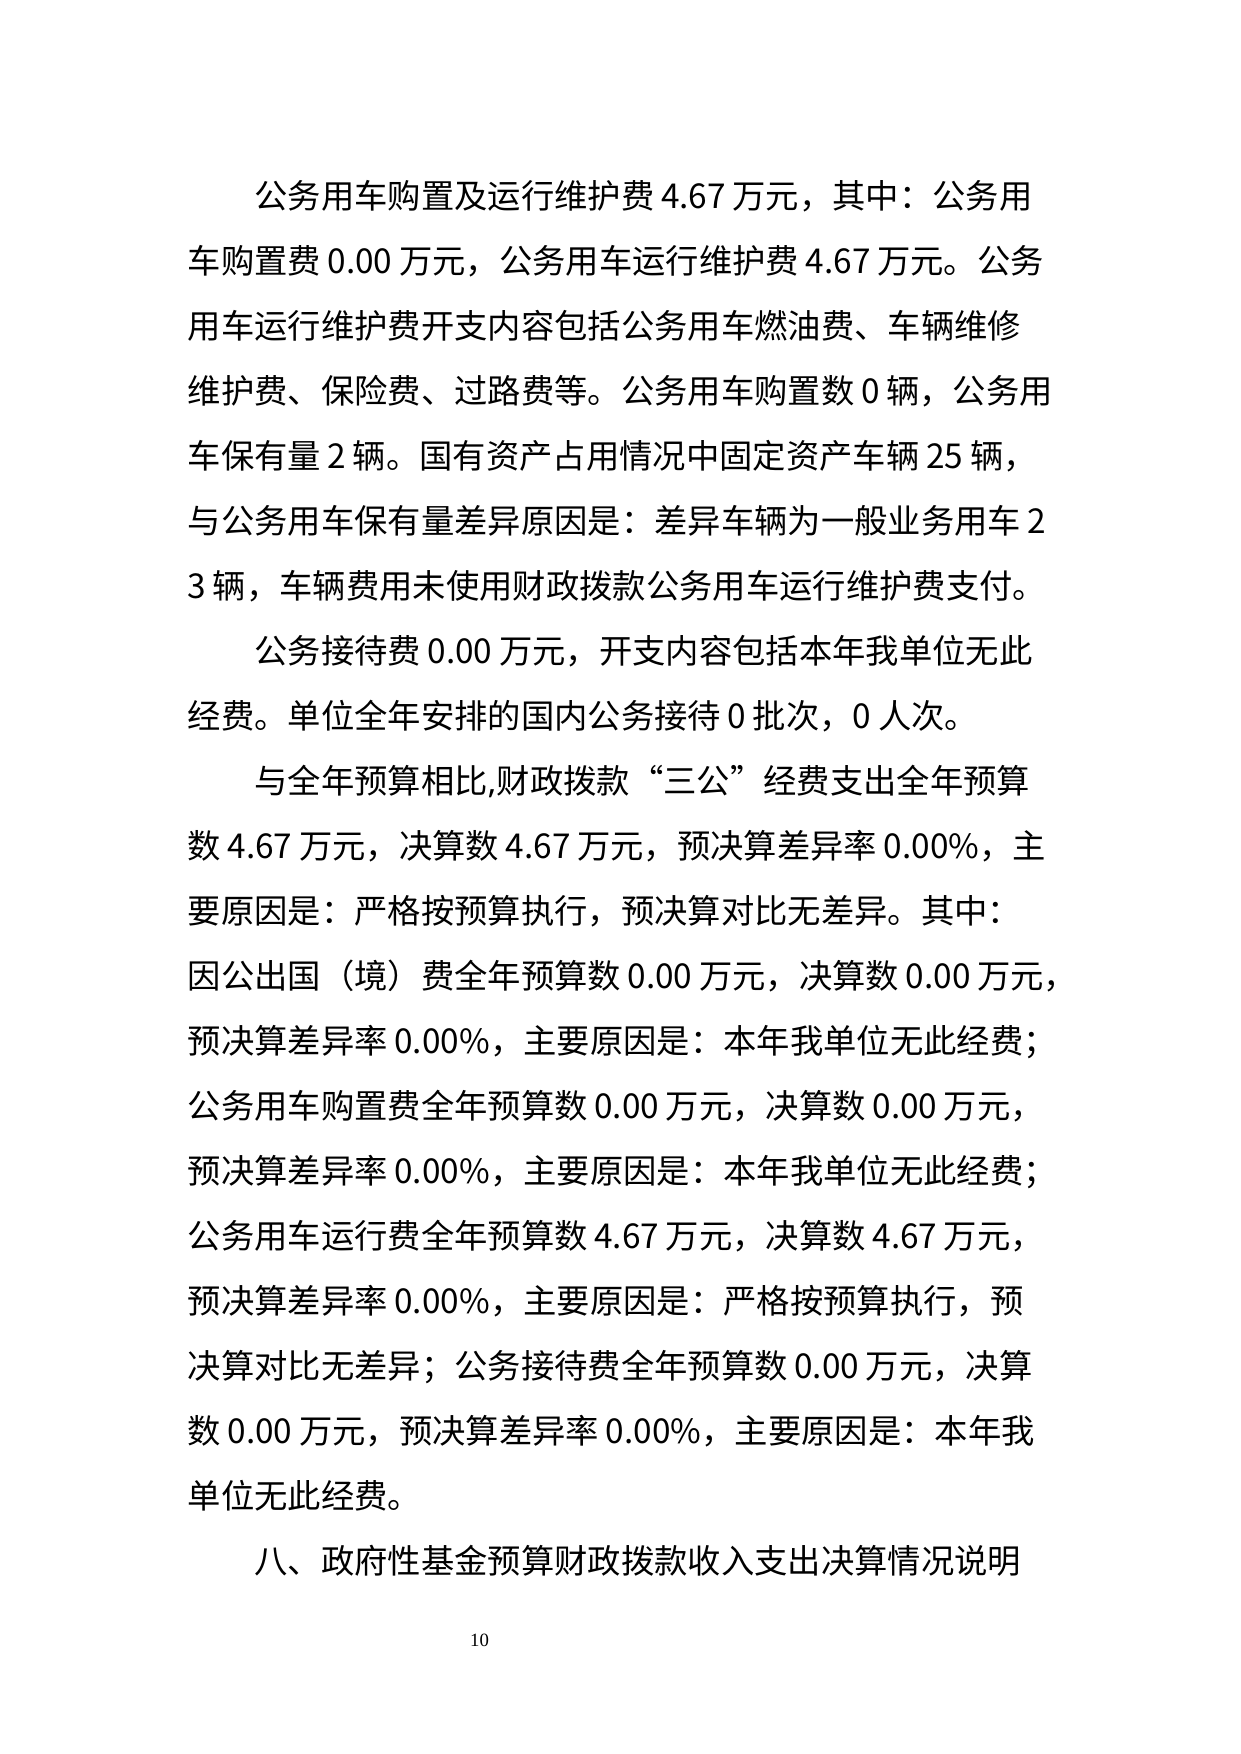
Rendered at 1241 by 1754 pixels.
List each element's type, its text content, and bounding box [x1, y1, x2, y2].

text 与全年预算相比,财政拨款“三公”经费支出全年预算数4.67万元，决算数4.67万元，预决算差异率0.00%，主要原因是：严格按预算执行，预决算对比无差异。其中：因公出国（境）费全年预算数0.00万元，决算数0.00万元，预决算差异率0.00%，主要原因是：本年我单位无此经费；公务用车购置费全年预算数0.00万元，决算数0.00万元，预决算差异率0.00%，主要原因是：本年我单位无此经费；公务用车运行费全年预算数4.67万元，决算数4.67万元，预决算差异率0.00%，主要原因是：严格按预算执行，预决算对比无差异；公务接待费全年预算数0.00万元，决算数0.00万元，预决算差异率0.00%，主要原因是：本年我单位无此经费。 [187, 747, 1053, 1527]
text 八、政府性基金预算财政拨款收入支出决算情况说明 [187, 1527, 1053, 1592]
text 公务接待费0.00万元，开支内容包括本年我单位无此经费。单位全年安排的国内公务接待0批次，0人次。 [187, 617, 1053, 747]
text 公务用车购置及运行维护费4.67万元，其中：公务用车购置费0.00万元，公务用车运行维护费4.67万元。公务用车运行维护费开支内容包括公务用车燃油费、车辆维修维护费、保险费、过路费等。公务用车购置数0辆，公务用车保有量2辆。国有资产占用情况中固定资产车辆25辆，与公务用车保有量差异原因是：差异车辆为一般业务用车23辆，车辆费用未使用财政拨款公务用车运行维护费支付。 [187, 162, 1053, 617]
